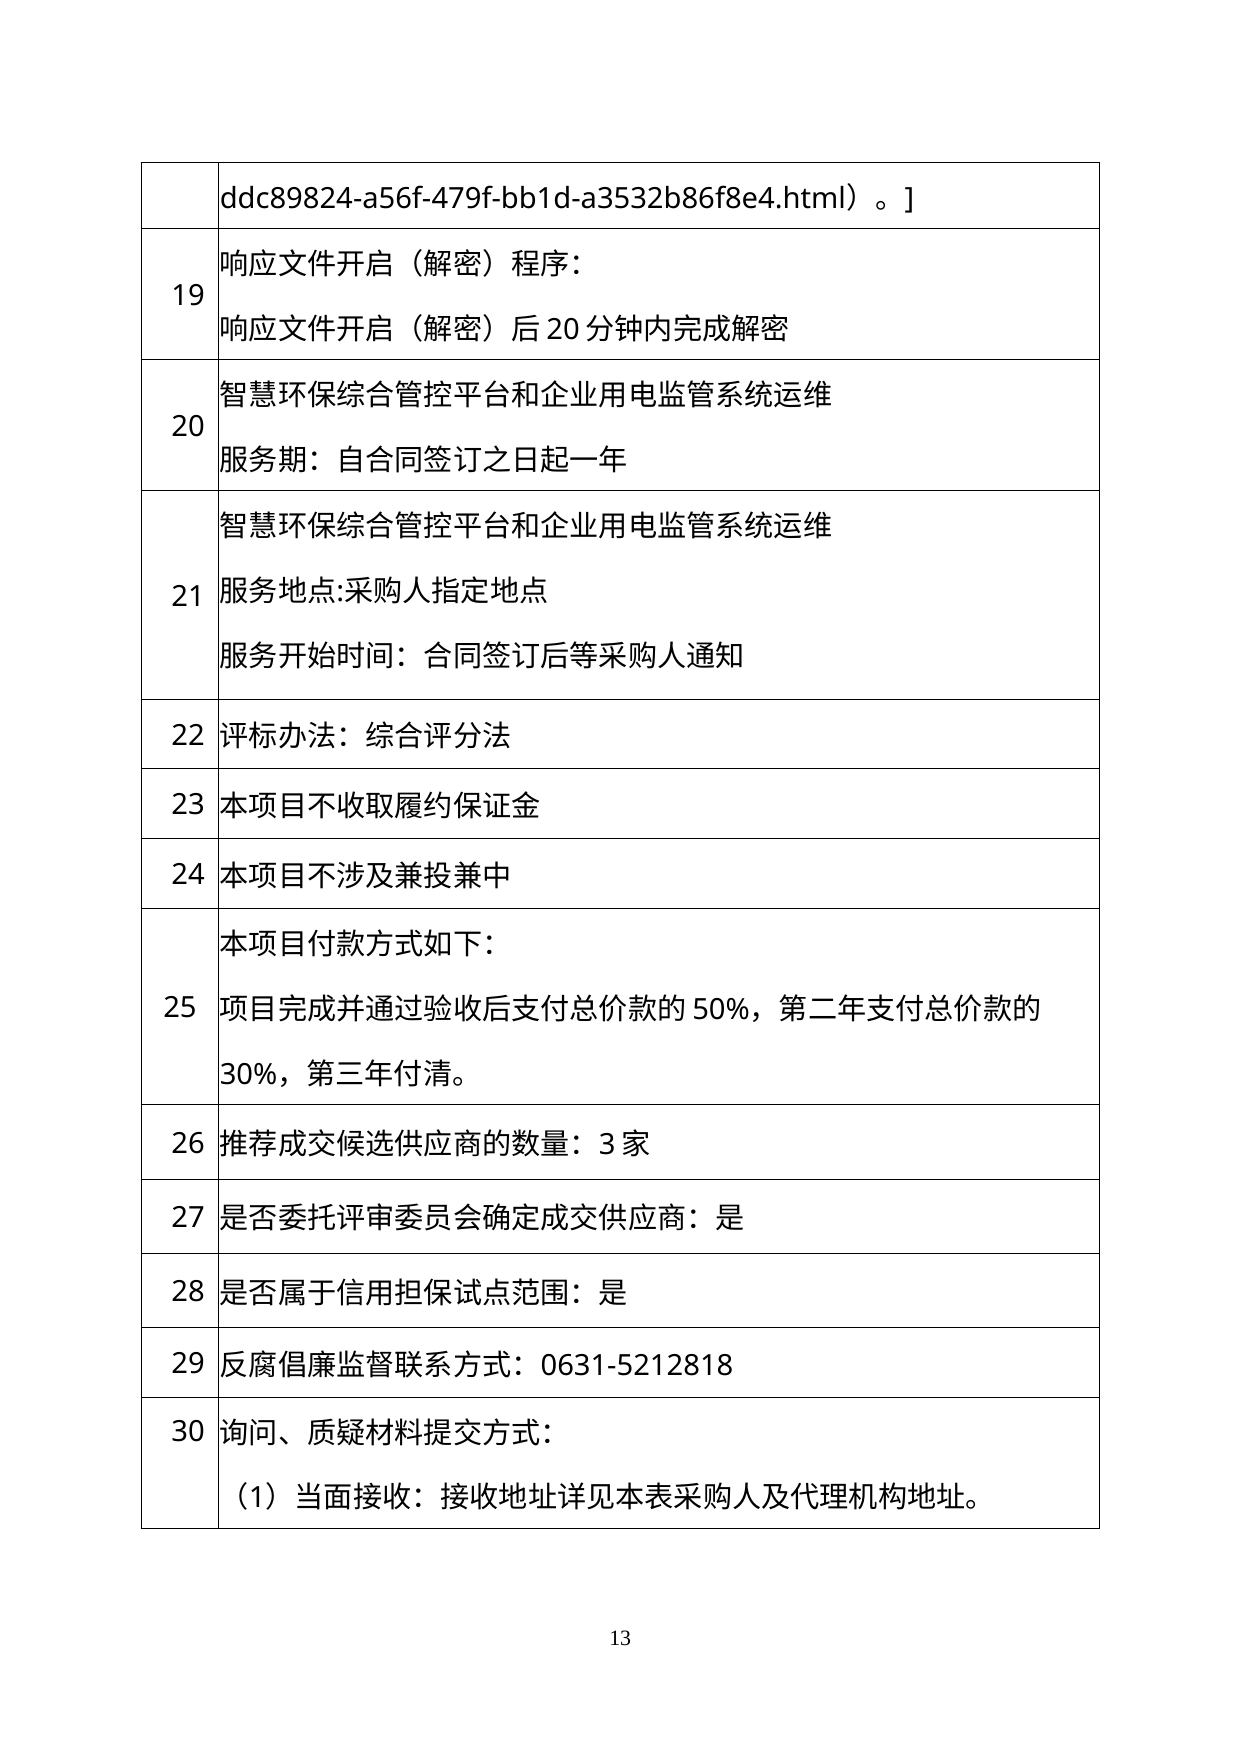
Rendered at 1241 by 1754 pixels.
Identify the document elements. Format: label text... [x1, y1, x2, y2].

table_cell 响应文件开启（解密）程序： 响应文件开启（解密）后20分钟内完成解密 [219, 229, 1099, 359]
table_cell 20 [142, 360, 218, 490]
table_cell 智慧环保综合管控平台和企业用电监管系统运维 服务地点:采购人指定地点 服务开始时间：合同签订后等采购人通知 [219, 491, 1099, 699]
table_cell 22 [142, 700, 218, 768]
table_cell 21 [142, 491, 218, 699]
table_cell 本项目不收取履约保证金 [219, 769, 1099, 838]
table_cell 24 [142, 839, 218, 908]
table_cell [219, 163, 1099, 228]
table_cell 反腐倡廉监督联系方式：0631-5212818 [219, 1328, 1099, 1397]
table_cell 本项目付款方式如下： 项目完成并通过验收后支付总价款的50%，第二年支付总价款的30%，第三年付清。 [219, 909, 1099, 1104]
table_cell 评标办法：综合评分法 [219, 700, 1099, 768]
table_cell 27 [142, 1180, 218, 1253]
table_cell 本项目不涉及兼投兼中 [219, 839, 1099, 908]
table_cell 19 [142, 229, 218, 359]
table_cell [219, 1398, 1099, 1528]
table_cell 25 [142, 909, 218, 1104]
table_cell 30 [142, 1398, 218, 1528]
table_cell 28 [142, 1254, 218, 1327]
table_cell 23 [142, 769, 218, 838]
table_cell 26 [142, 1105, 218, 1178]
table_cell 推荐成交候选供应商的数量：3家 [219, 1105, 1099, 1178]
table_cell 是否属于信用担保试点范围：是 [219, 1254, 1099, 1327]
table_cell 智慧环保综合管控平台和企业用电监管系统运维 服务期：自合同签订之日起一年 [219, 360, 1099, 490]
table_cell 18 [142, 163, 218, 228]
table_cell 是否委托评审委员会确定成交供应商：是 [219, 1180, 1099, 1253]
table_cell 29 [142, 1328, 218, 1397]
